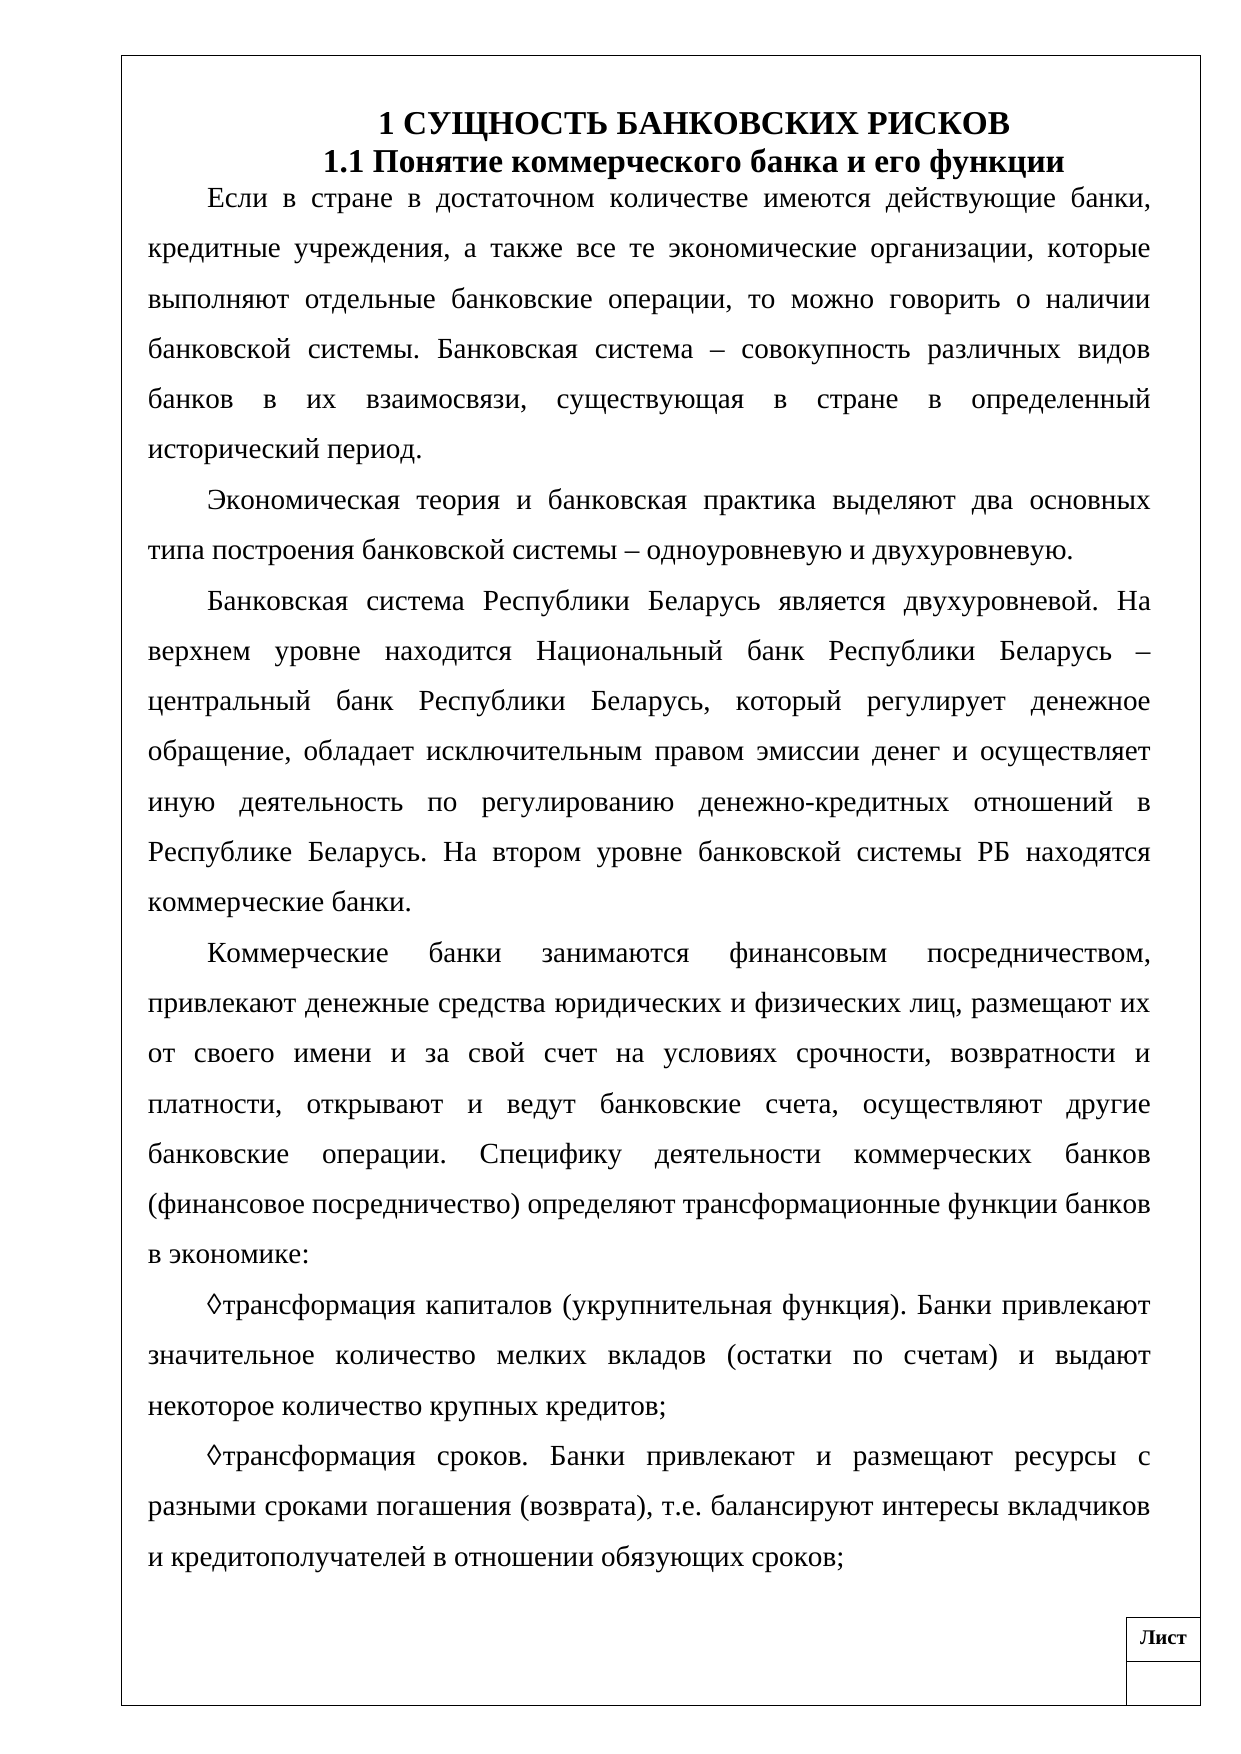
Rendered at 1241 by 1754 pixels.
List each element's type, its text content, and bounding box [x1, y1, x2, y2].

text Экономическая теория и банковская практика выделяют два основных типа построения банковской системы – одноуровневую и двухуровневую. [148, 482, 1152, 566]
list трансформация сроков. Банки привлекают и размещают ресурсы с разными сроками погашения (возврата), т.е. балансируют интересы вкладчиков и кредитополучателей в отношении обязующих сроков; [148, 1438, 1152, 1572]
subtitle 1 СУЩНОСТЬ БАНКОВСКИХ РИСКОВ [148, 103, 1152, 142]
list трансформация капиталов (укрупнительная функция). Банки привлекают значительное количество мелких вкладов (остатки по счетам) и выдают некоторое количество крупных кредитов; [148, 1287, 1152, 1421]
text Банковская система Республики Беларусь является двухуровневой. На верхнем уровне находится Национальный банк Республики Беларусь – центральный банк Республики Беларусь, который регулирует денежное обращение, обладает исключительным правом эмиссии денег и осуществляет иную деятельность по регулированию денежно-кредитных отношений в Республике Беларусь. На втором уровне банковской системы РБ находятся коммерческие банки. [148, 583, 1152, 918]
subtitle 1.1 Понятие коммерческого банка и его функции [148, 142, 1152, 180]
text Если в стране в достаточном количестве имеются действующие банки, кредитные учреждения, а также все те экономические организации, которые выполняют отдельные банковские операции, то можно говорить о наличии банковской системы. Банковская система – совокупность различных видов банков в их взаимосвязи, существующая в стране в определенный исторический период. [148, 180, 1152, 465]
text Коммерческие банки занимаются финансовым посредничеством, привлекают денежные средства юридических и физических лиц, размещают их от своего имени и за свой счет на условиях срочности, возвратности и платности, открывают и ведут банковские счета, осуществляют другие банковские операции. Специфику деятельности коммерческих банков (финансовое посредничество) определяют трансформационные функции банков в экономике: [148, 935, 1152, 1270]
